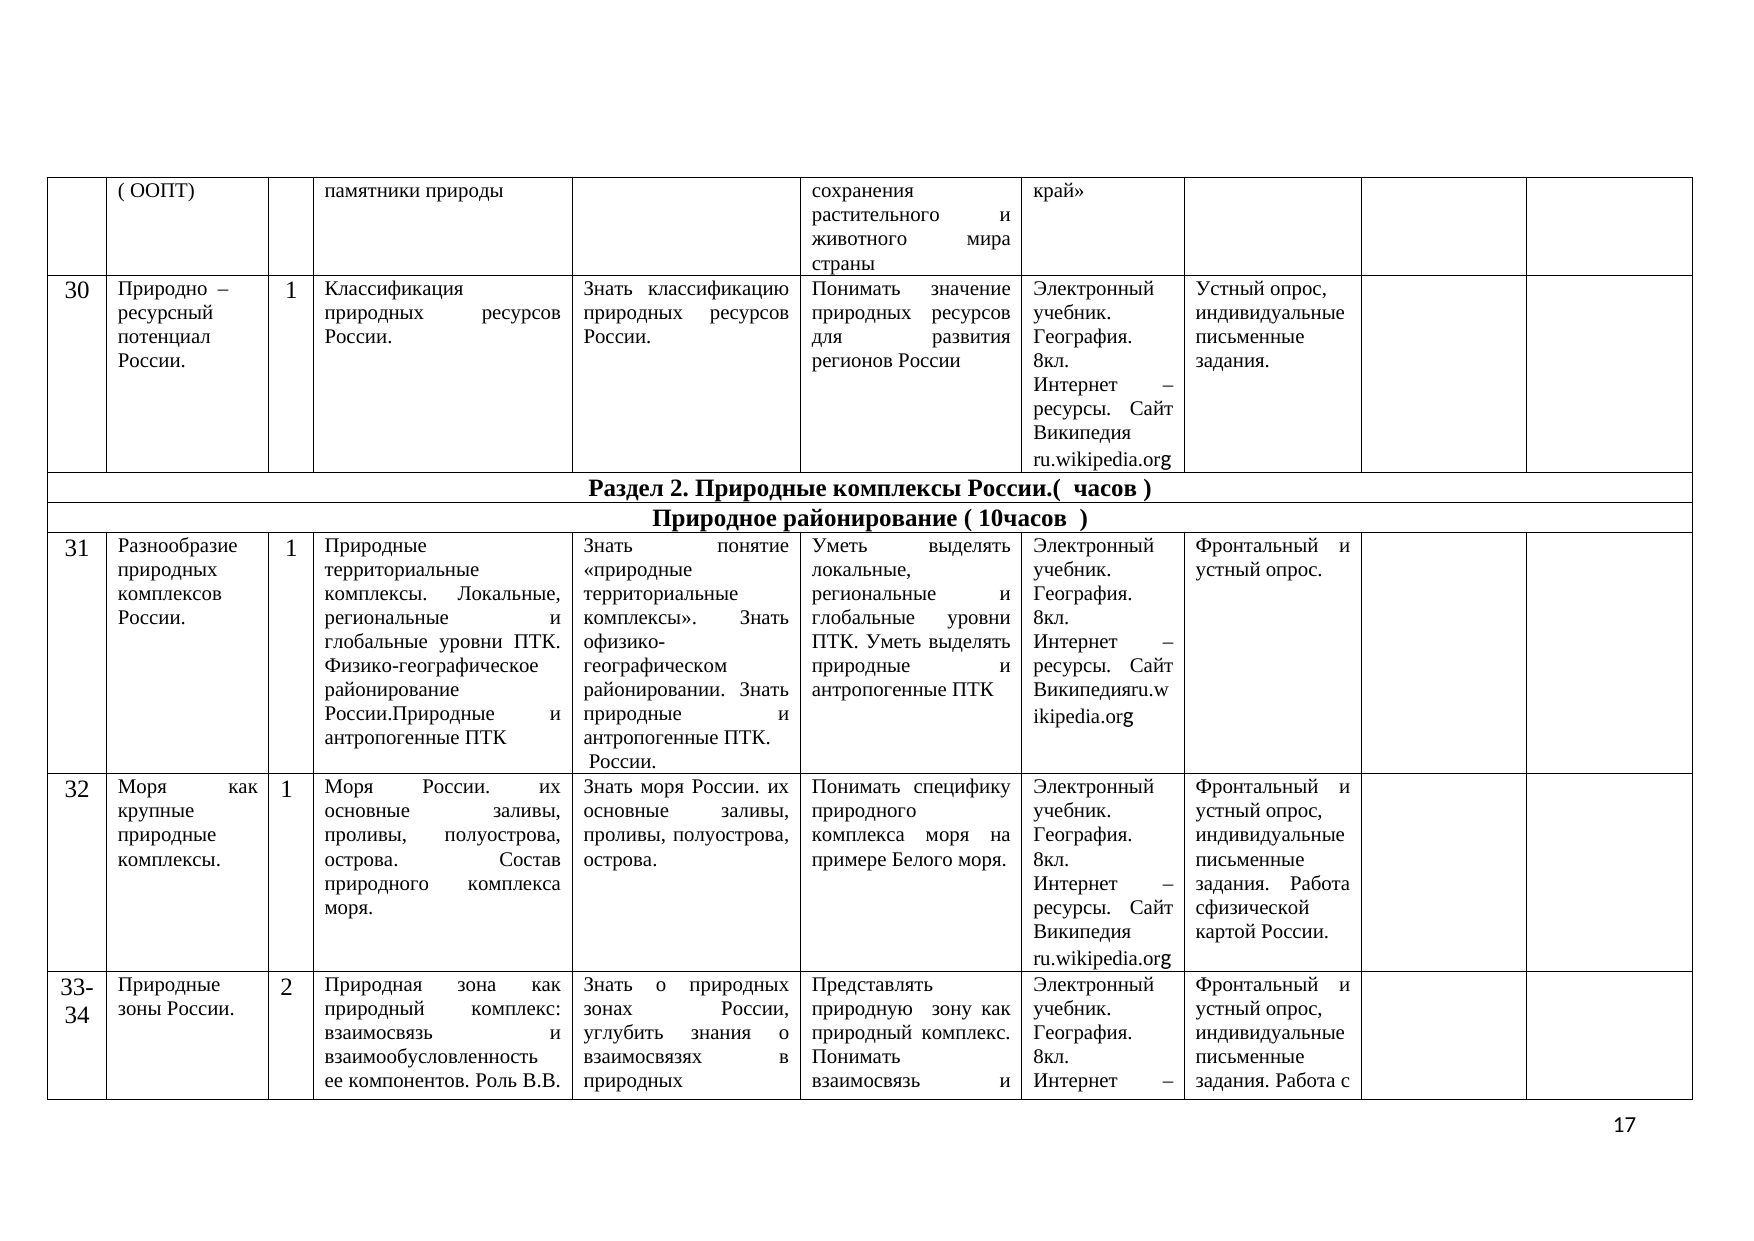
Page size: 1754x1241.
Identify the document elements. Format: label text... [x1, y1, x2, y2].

table_cell 1 [269, 178, 313, 274]
table_cell Фронтальный и устный опрос, индивидуальные письменные задания. Работа сфизической картой России. [1185, 774, 1361, 971]
table_cell 2 [269, 972, 313, 1098]
table_cell Фронтальный и устный опрос. [1185, 533, 1361, 773]
table_cell Моря как крупные природные комплексы. [107, 774, 268, 971]
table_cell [573, 972, 800, 1098]
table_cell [1185, 972, 1361, 1098]
table_cell [1362, 533, 1526, 773]
table_cell Электронный учебник. География. 8кл. Интернет – ресурсы. Сайт Википедия ru.wikipedia.org [1022, 774, 1184, 971]
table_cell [801, 972, 1021, 1098]
table_cell 30 [48, 276, 106, 472]
table_cell Моря России. их основные заливы, проливы, полуострова, острова. Состав природного комплекса моря. [314, 774, 572, 971]
table_cell 29 [48, 178, 106, 274]
table_cell 33-34 [48, 972, 106, 1098]
table_cell Природное районирование ( 10часов ) [48, 503, 1692, 532]
table_cell [1527, 972, 1692, 1098]
table_cell Природные территориальные комплексы. Локальные, региональные и глобальные уровни ПТК. Физико-географическое районирование России.Природные и антропогенные ПТК [314, 533, 572, 773]
table_cell Знать моря России. их основные заливы, проливы, полуострова, острова. [573, 774, 800, 971]
table_cell Понимать значение природных ресурсов для развития регионов России [801, 276, 1021, 472]
table_cell [1527, 774, 1692, 971]
table_cell Знать классификацию природных ресурсов России. [573, 276, 800, 472]
table_cell Понимать специфику природного комплекса моря на примере Белого моря. [801, 774, 1021, 971]
table_cell Электронный учебник. География. 8кл. Интернет – ресурсы. Сайт Википедияru.wikipedia.org [1022, 533, 1184, 773]
table_cell Классификация природных ресурсов России. [314, 276, 572, 472]
table_cell Устный опрос, индивидуальные письменные задания. [1185, 276, 1361, 472]
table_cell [801, 178, 1021, 274]
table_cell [1022, 178, 1184, 274]
table_cell [1362, 178, 1526, 274]
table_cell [107, 178, 268, 274]
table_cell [107, 972, 268, 1098]
table_cell [1362, 774, 1526, 971]
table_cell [573, 178, 800, 274]
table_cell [314, 972, 572, 1098]
table_cell Знать понятие «природные территориальные комплексы». Знать офизико-географическом районировании. Знать природные и антропогенные ПТК. России. [573, 533, 800, 773]
table_cell Природно – ресурсный потенциал России. [107, 276, 268, 472]
table_cell Уметь выделять локальные, региональные и глобальные уровни ПТК. Уметь выделять природные и антропогенные ПТК [801, 533, 1021, 773]
table_cell 1 [269, 774, 313, 971]
table_cell 31 [48, 533, 106, 773]
table_cell [1362, 972, 1526, 1098]
table_cell [1527, 533, 1692, 773]
table_cell Разнообразие природных комплексов России. [107, 533, 268, 773]
table_cell Раздел 2. Природные комплексы России.( часов ) [48, 473, 1692, 502]
table_cell 32 [48, 774, 106, 971]
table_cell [1022, 972, 1184, 1098]
table_cell Электронный учебник. География. 8кл. Интернет – ресурсы. Сайт Википедия ru.wikipedia.org [1022, 276, 1184, 472]
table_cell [1185, 178, 1361, 274]
table_cell 1 [269, 533, 313, 773]
table_cell [1527, 276, 1692, 472]
table_cell [1527, 178, 1692, 274]
table_cell 1 [269, 276, 313, 472]
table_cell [314, 178, 572, 274]
table_cell [1362, 276, 1526, 472]
